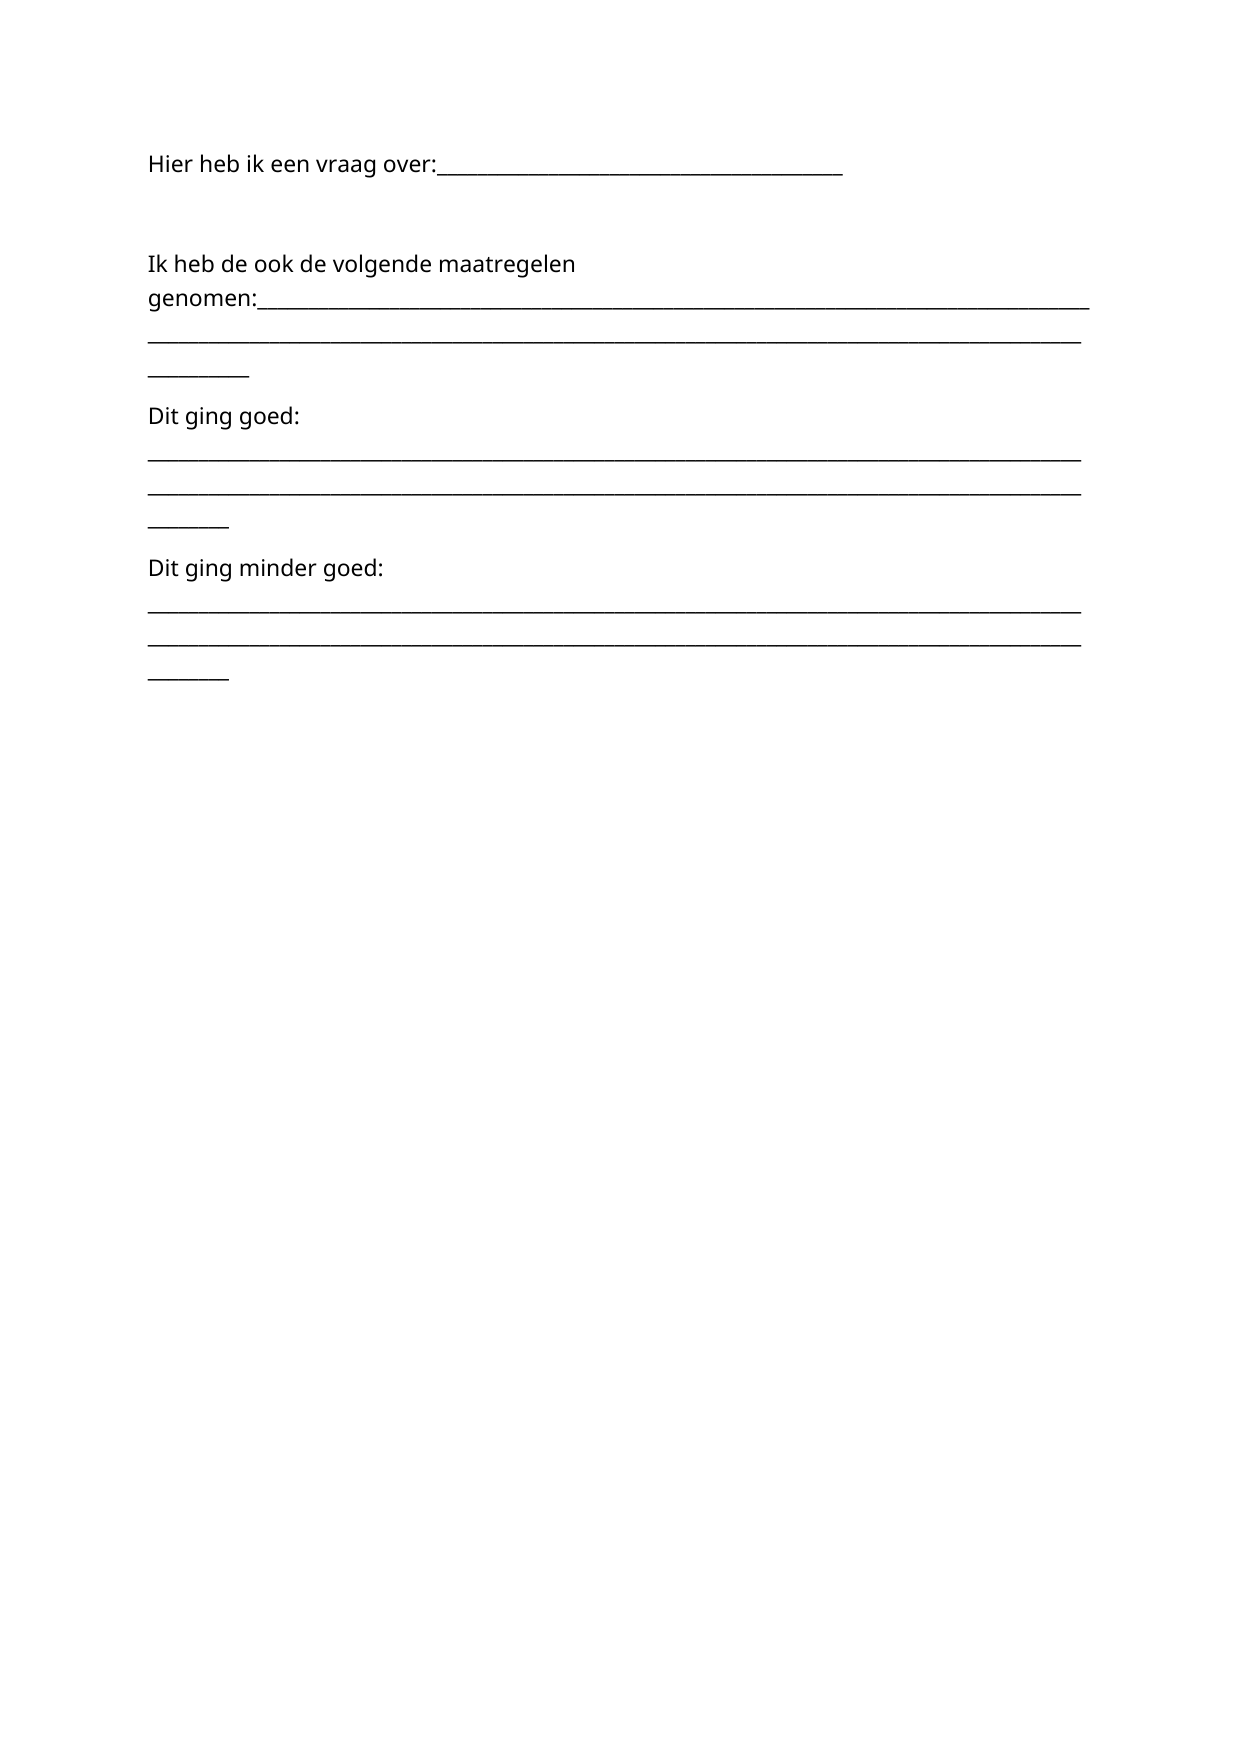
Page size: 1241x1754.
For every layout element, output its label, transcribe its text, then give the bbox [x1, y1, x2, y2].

text Dit ging goed: ________________________________________________________________________________________________________________________________________________________________________________________________ [148, 400, 1093, 533]
text Hier heb ik een vraag over:________________________________________ [148, 148, 1093, 179]
text Ik heb de ook de volgende maatregelen genomen:________________________________________________________________________________________________________________________________________________________________________________________ [148, 248, 1093, 381]
text Dit ging minder goed: ________________________________________________________________________________________________________________________________________________________________________________________________ [148, 552, 1093, 684]
